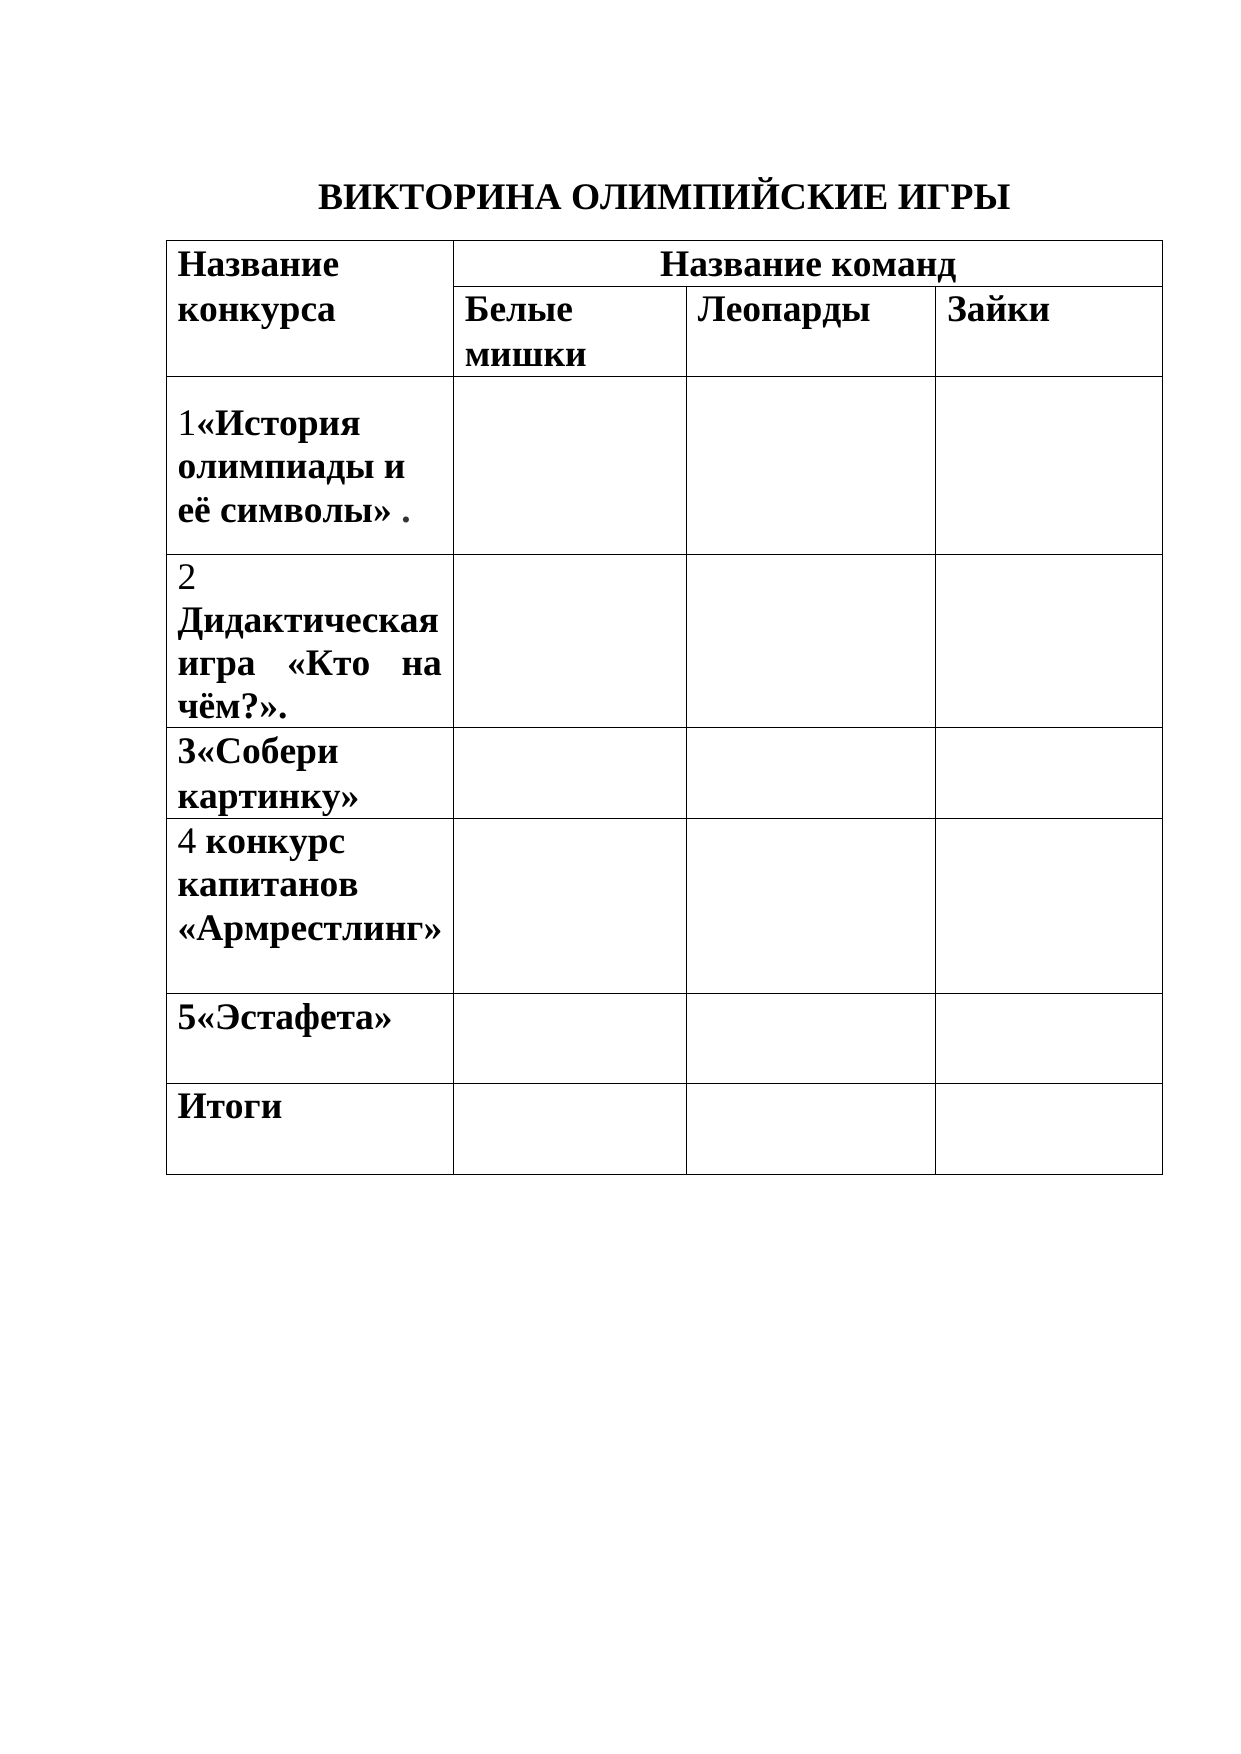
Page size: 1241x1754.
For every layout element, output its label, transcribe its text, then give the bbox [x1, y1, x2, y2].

text ВИКТОРИНА ОЛИМПИЙСКИЕ ИГРЫ [177, 174, 1152, 217]
table_cell Зайки [936, 287, 1162, 376]
table_cell 4 конкурс капитанов «Армрестлинг» [167, 819, 453, 993]
table_cell [687, 555, 935, 727]
table_cell [687, 728, 935, 818]
table_cell Белые мишки [454, 287, 686, 376]
table_cell 2 Дидактическая игра «Кто на чём?». [167, 555, 453, 727]
table_cell [454, 377, 686, 553]
table_cell 3«Собери картинку» [167, 728, 453, 818]
table_cell Леопарды [687, 287, 935, 376]
table_cell [687, 994, 935, 1083]
table_header Название конкурса [167, 241, 453, 376]
table_header Название команд [454, 241, 1162, 286]
table_cell [936, 1084, 1162, 1174]
table_cell [936, 994, 1162, 1083]
table_cell [936, 728, 1162, 818]
table_cell [687, 819, 935, 993]
table_cell [454, 819, 686, 993]
table_cell 1«История олимпиады и её символы» . [167, 377, 453, 553]
table_cell [687, 1084, 935, 1174]
table_cell [454, 1084, 686, 1174]
table_cell [454, 728, 686, 818]
table_cell 5«Эстафета» [167, 994, 453, 1083]
table_cell [454, 555, 686, 727]
table_cell [454, 994, 686, 1083]
table_cell [936, 819, 1162, 993]
table_cell [936, 377, 1162, 553]
table_cell Итоги [167, 1084, 453, 1174]
table_cell [687, 377, 935, 553]
table_cell [936, 555, 1162, 727]
